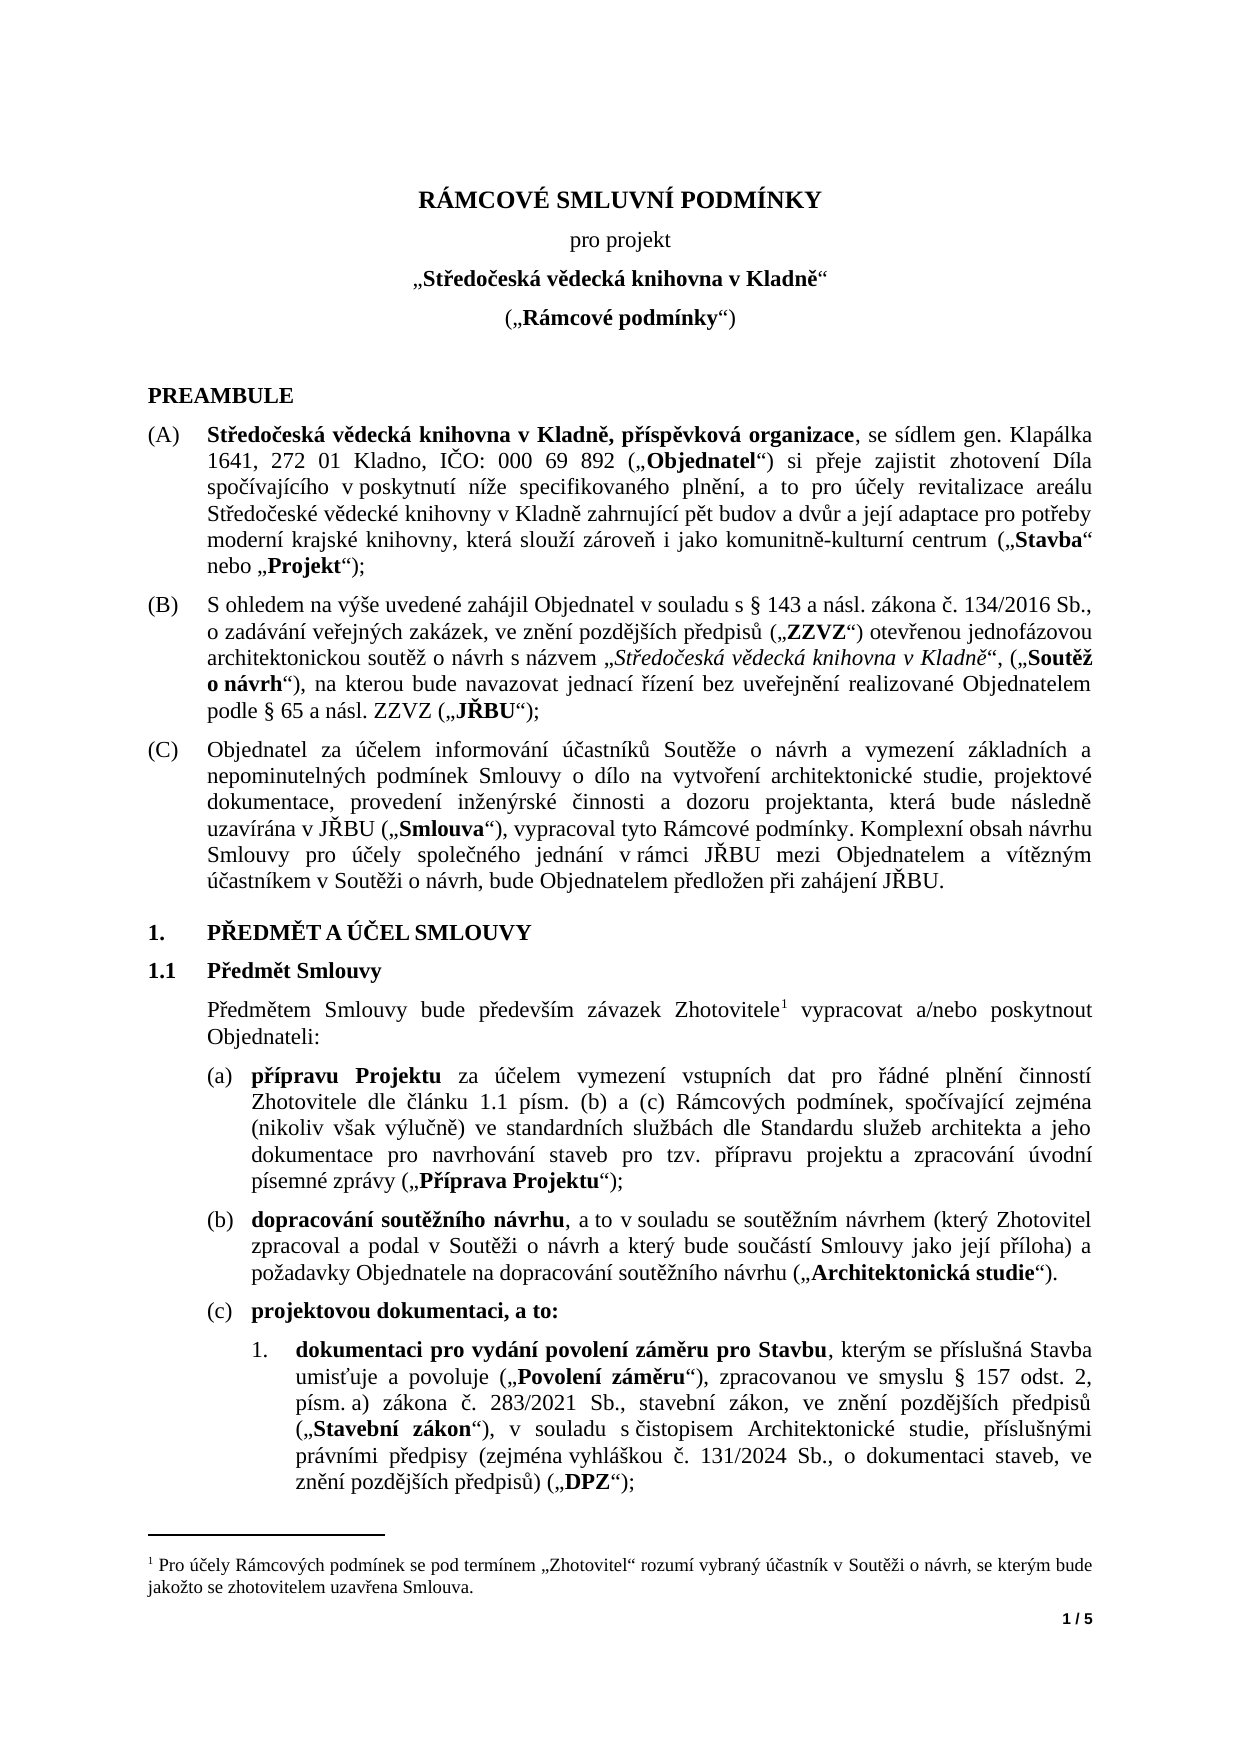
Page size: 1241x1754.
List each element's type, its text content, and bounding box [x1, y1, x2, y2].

text Předmětem Smlouvy bude především závazek Zhotovitele vypracovat a/nebo poskytnout Objednateli: [207, 996, 1092, 1049]
subtitle Předmět a účel Smlouvy [148, 919, 1092, 945]
text PREAMBULE [148, 382, 1092, 408]
text Středočeská vědecká knihovna v Kladně, příspěvková organizace, se sídlem gen. Klapálka 1641, 272 01 Kladno, IČO: 000 69 892 („Objednatel“) si přeje zajistit zhotovení Díla spočívajícího v poskytnutí níže specifikovaného plnění, a to pro účely revitalizace areálu Středočeské vědecké knihovny v Kladně zahrnující pět budov a dvůr a její adaptace pro potřeby moderní krajské knihovny, která slouží zároveň i jako komunitně-kulturní centrum („Stavba“ nebo „Projekt“); [148, 421, 1092, 579]
text Předmět Smlouvy [148, 958, 1092, 984]
text projektovou dokumentaci, a to: [207, 1297, 1092, 1324]
text „Středočeská vědecká knihovna v Kladně“ [148, 265, 1092, 292]
text S ohledem na výše uvedené zahájil Objednatel v souladu s § 143 a násl. zákona č. 134/2016 Sb., o zadávání veřejných zakázek, ve znění pozdějších předpisů („ZZVZ“) otevřenou jednofázovou architektonickou soutěž o návrh s názvem „Středočeská vědecká knihovna v Kladně“, („Soutěž o návrh“), na kterou bude navazovat jednací řízení bez uveřejnění realizované Objednatelem podle § 65 a násl. ZZVZ („JŘBU“); [148, 591, 1092, 723]
text Objednatel za účelem informování účastníků Soutěže o návrh a vymezení základních a nepominutelných podmínek Smlouvy o dílo na vytvoření architektonické studie, projektové dokumentace, provedení inženýrské činnosti a dozoru projektanta, která bude následně uzavírána v JŘBU („Smlouva“), vypracoval tyto Rámcové podmínky. Komplexní obsah návrhu Smlouvy pro účely společného jednání v rámci JŘBU mezi Objednatelem a vítězným účastníkem v Soutěži o návrh, bude Objednatelem předložen při zahájení JŘBU. [148, 736, 1092, 894]
text („Rámcové podmínky“) [148, 304, 1092, 331]
text pro projekt [148, 226, 1092, 253]
text přípravu Projektu za účelem vymezení vstupních dat pro řádné plnění činností Zhotovitele dle článku 1.1 písm. (b) a (c) Rámcových podmínek, spočívající zejména (nikoliv však výlučně) ve standardních službách dle Standardu služeb architekta a jeho dokumentace pro navrhování staveb pro tzv. přípravu projektu a zpracování úvodní písemné zprávy („Příprava Projektu“); [207, 1062, 1092, 1193]
list dokumentaci pro vydání povolení záměru pro Stavbu, kterým se příslušná Stavba umisťuje a povoluje („Povolení záměru“), zpracovanou ve smyslu § 157 odst. 2, písm. a) zákona č. 283/2021 Sb., stavební zákon, ve znění pozdějších předpisů („Stavební zákon“), v souladu s čistopisem Architektonické studie, příslušnými právními předpisy (zejména vyhláškou č. 131/2024 Sb., o dokumentaci staveb, ve znění pozdějších předpisů) („DPZ“); [251, 1336, 1092, 1494]
text dopracování soutěžního návrhu, a to v souladu se soutěžním návrhem (který Zhotovitel zpracoval a podal v Soutěži o návrh a který bude součástí Smlouvy jako její příloha) a požadavky Objednatele na dopracování soutěžního návrhu („Architektonická studie“). [207, 1206, 1092, 1285]
text RÁMCOVÉ SMLUVNÍ PODMÍNKY [148, 185, 1092, 214]
